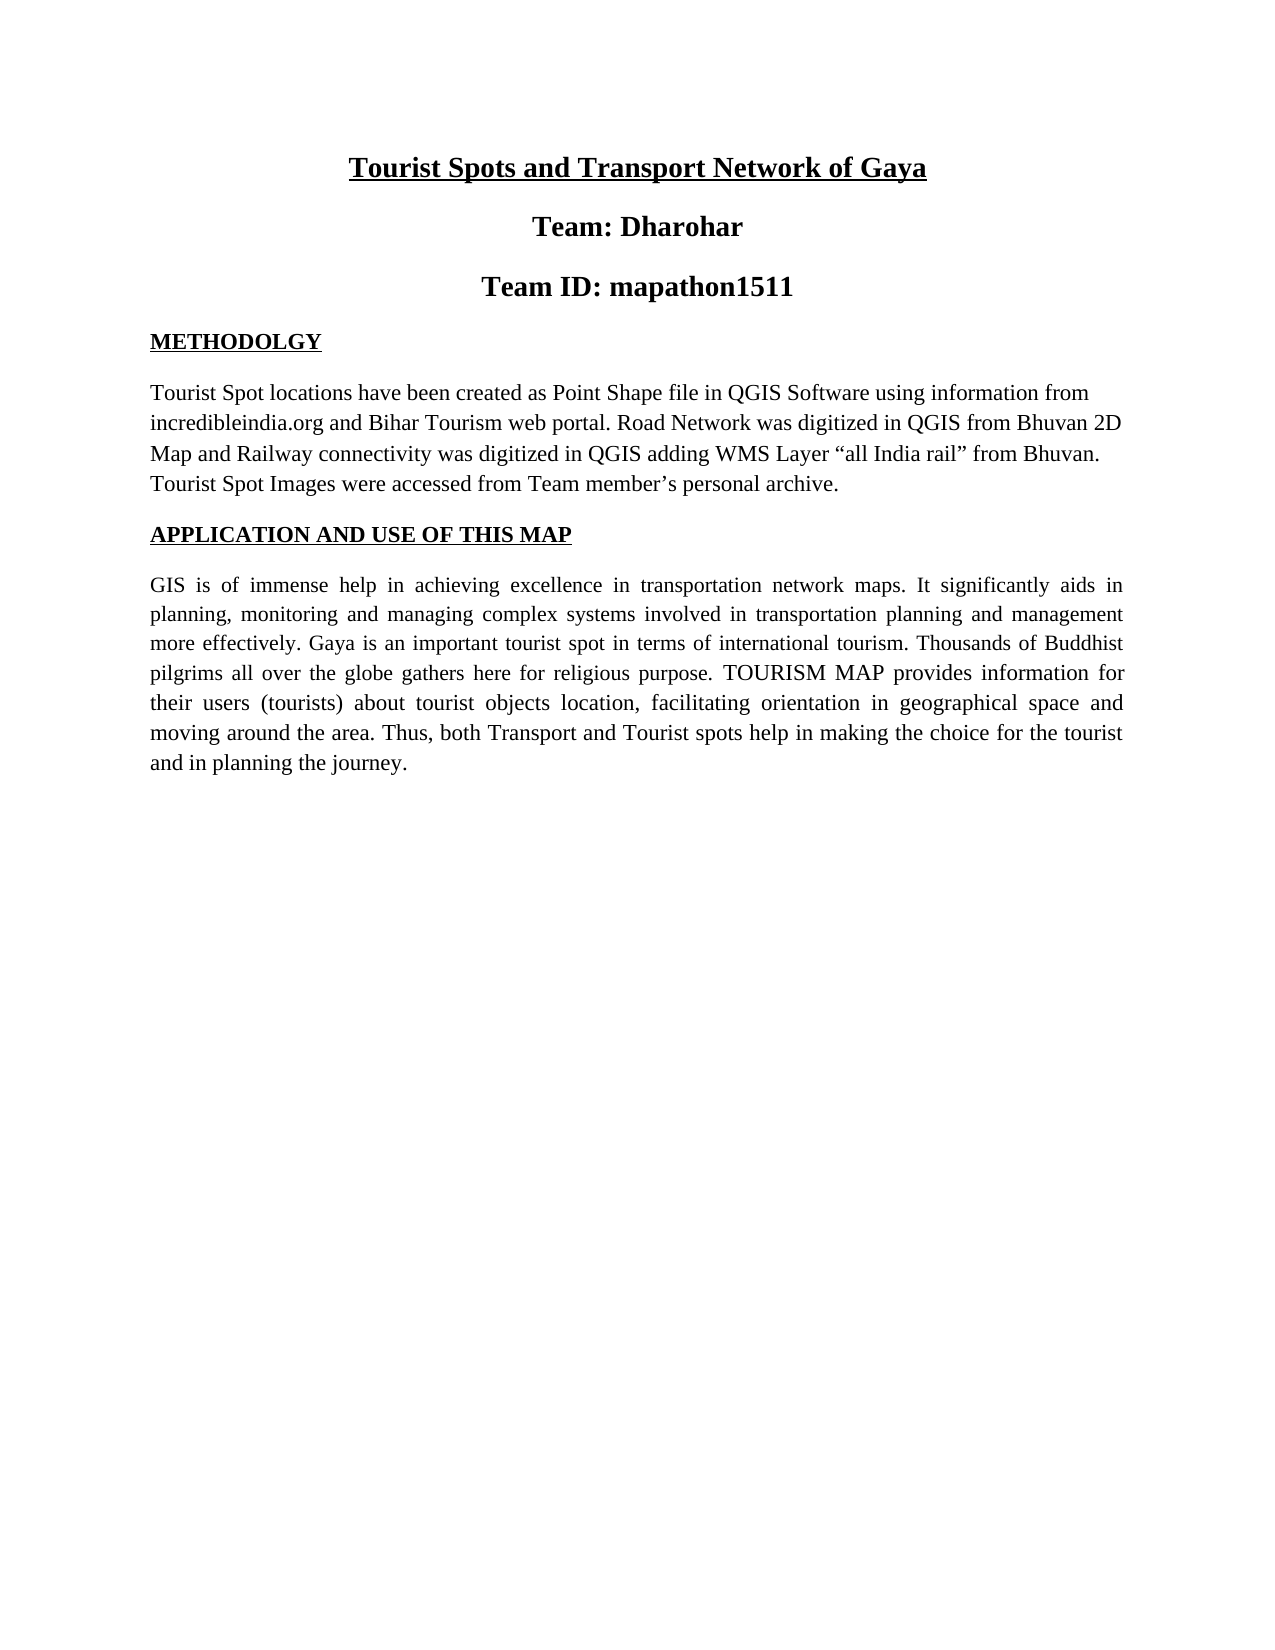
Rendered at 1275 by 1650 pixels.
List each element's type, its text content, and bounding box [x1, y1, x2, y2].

text Tourist Spot locations have been created as Point Shape file in QGIS Software using information from incredibleindia.org and Bihar Tourism web portal. Road Network was digitized in QGIS from Bhuvan 2D Map and Railway connectivity was digitized in QGIS adding WMS Layer “all India rail” from Bhuvan. Tourist Spot Images were accessed from Team member’s personal archive. [150, 379, 1125, 496]
text Team: Dharohar [150, 209, 1125, 243]
text METHODOLGY [150, 328, 1125, 354]
text APPLICATION AND USE OF THIS MAP [150, 521, 1125, 547]
text Tourist Spots and Transport Network of Gaya [150, 150, 1125, 183]
text Team ID: mapathon1511 [150, 269, 1125, 302]
text GIS is of immense help in achieving excellence in transportation network maps. It significantly aids in planning, monitoring and managing complex systems involved in transportation planning and management more effectively. Gaya is an important tourist spot in terms of international tourism. Thousands of Buddhist pilgrims all over the globe gathers here for religious purpose. TOURISM MAP provides information for their users (tourists) about tourist objects location, facilitating orientation in geographical space and moving around the area. Thus, both Transport and Tourist spots help in making the choice for the tourist and in planning the journey. [150, 655, 1125, 776]
